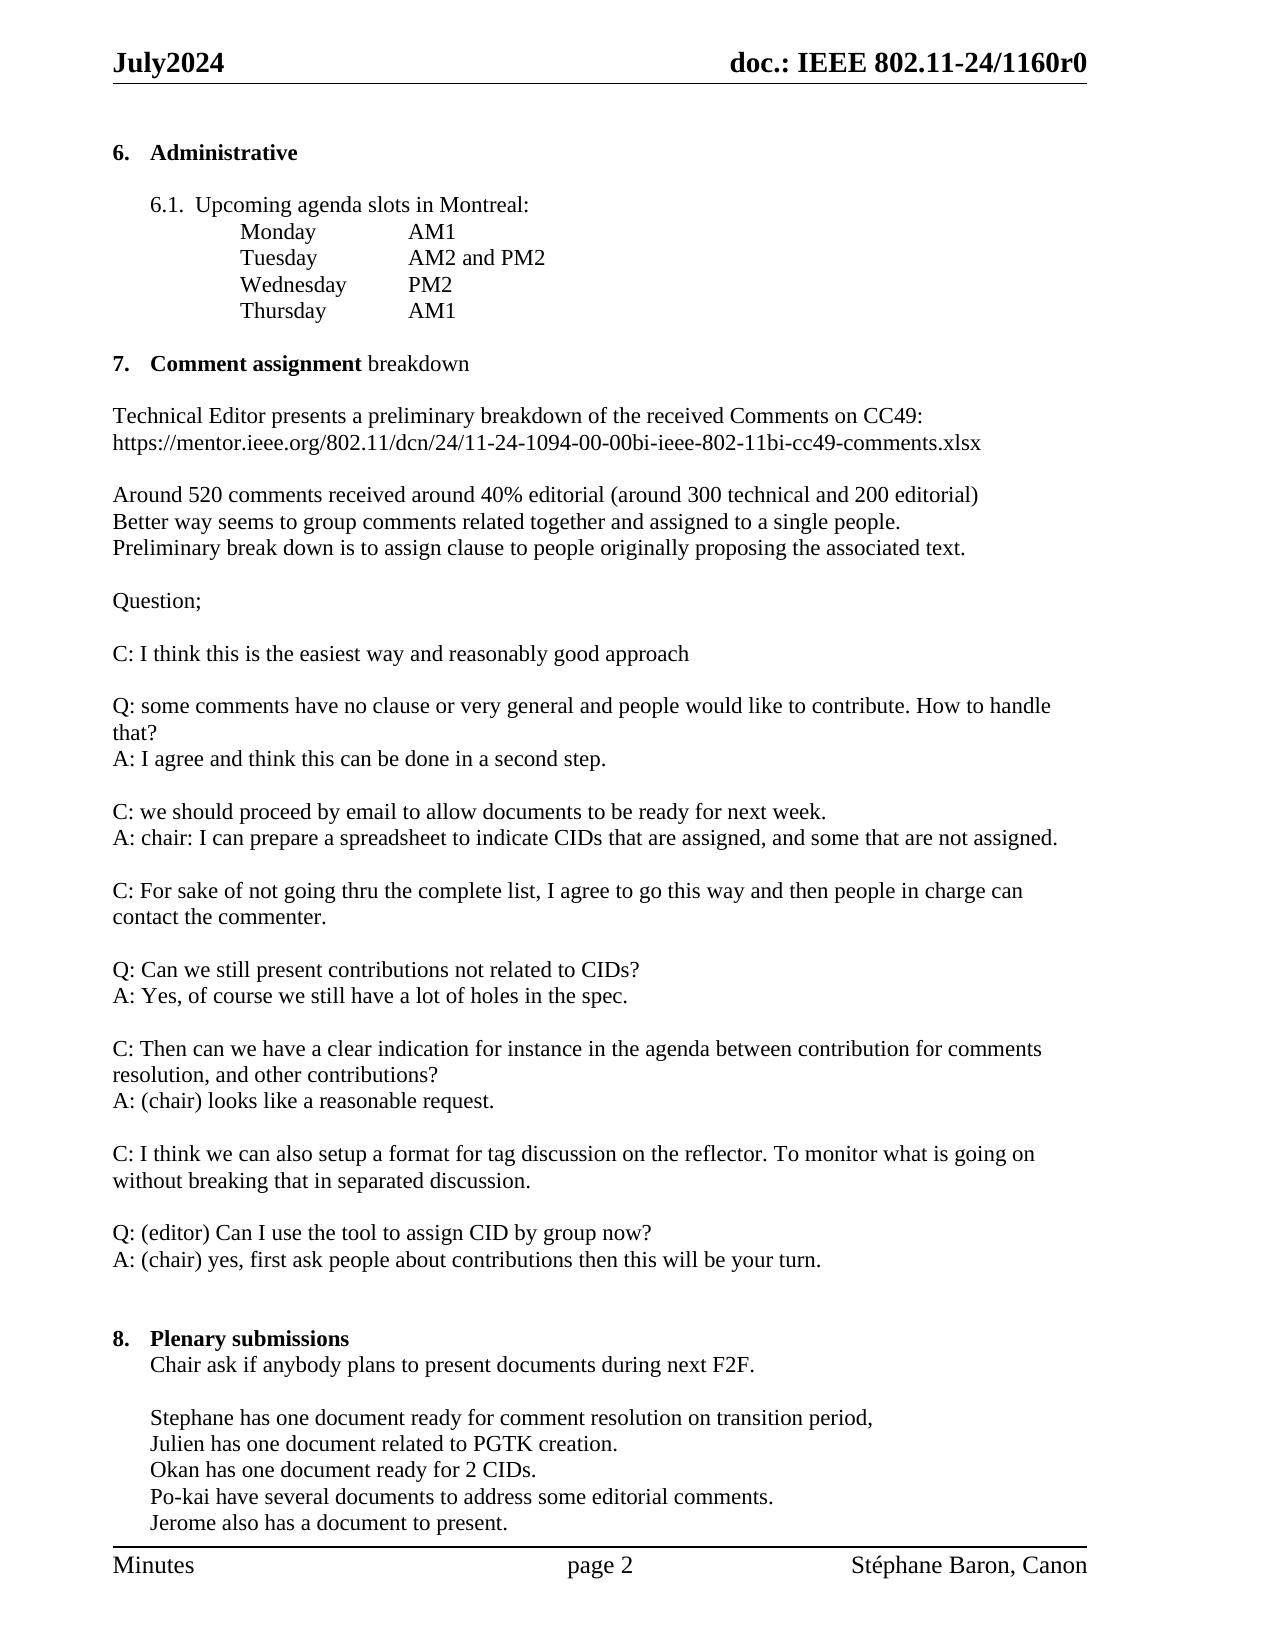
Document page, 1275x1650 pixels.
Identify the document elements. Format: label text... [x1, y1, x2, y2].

text Stephane has one document ready for comment resolution on transition period, [150, 1404, 1087, 1430]
text Q: some comments have no clause or very general and people would like to contribute. How to handle that? [112, 692, 1087, 745]
text C: we should proceed by email to allow documents to be ready for next week. [112, 798, 1087, 824]
text A: (chair) yes, first ask people about contributions then this will be your turn. [112, 1246, 1087, 1272]
text C: I think this is the easiest way and reasonably good approach [112, 639, 1087, 666]
text A: I agree and think this can be done in a second step. [112, 745, 1087, 771]
list Monday AM1 [240, 218, 1087, 244]
text C: Then can we have a clear indication for instance in the agenda between contribution for comments resolution, and other contributions? [112, 1035, 1087, 1088]
text Julien has one document related to PGTK creation. [150, 1430, 1087, 1457]
list Wednesday PM2 [240, 271, 1087, 297]
text C: For sake of not going thru the complete list, I agree to go this way and then people in charge can contact the commenter. [112, 877, 1087, 929]
list Plenary submissions [112, 1325, 1087, 1351]
list Thursday AM1 [240, 297, 1087, 323]
text Around 520 comments received around 40% editorial (around 300 technical and 200 editorial) [112, 481, 1087, 508]
text Po-kai have several documents to address some editorial comments. [150, 1483, 1087, 1509]
text Jerome also has a document to present. [150, 1509, 1087, 1536]
text A: Yes, of course we still have a lot of holes in the spec. [112, 982, 1087, 1008]
list Administrative [112, 139, 1087, 192]
text Preliminary break down is to assign clause to people originally proposing the associated text. [112, 534, 1087, 561]
text Q: (editor) Can I use the tool to assign CID by group now? [112, 1219, 1087, 1246]
list Comment assignment breakdown [112, 350, 1087, 376]
text Q: Can we still present contributions not related to CIDs? [112, 956, 1087, 982]
text Better way seems to group comments related together and assigned to a single people. [112, 508, 1087, 534]
text C: I think we can also setup a format for tag discussion on the reflector. To monitor what is going on without breaking that in separated discussion. [112, 1140, 1087, 1193]
text Chair ask if anybody plans to present documents during next F2F. [150, 1351, 1087, 1377]
list Tuesday AM2 and PM2 [240, 244, 1087, 271]
text A: chair: I can prepare a spreadsheet to indicate CIDs that are assigned, and some that are not assigned. [112, 824, 1087, 850]
text A: (chair) looks like a reasonable request. [112, 1088, 1087, 1114]
list Upcoming agenda slots in Montreal: [150, 192, 1087, 218]
text Technical Editor presents a preliminary breakdown of the received Comments on CC49: https://mentor.ieee.org/802.11/dcn/24/11-24-1094-00-00bi-ieee-802-11bi-cc49-comments.xlsx [112, 402, 1087, 455]
text Question; [112, 587, 1087, 613]
text Okan has one document ready for 2 CIDs. [150, 1457, 1087, 1483]
